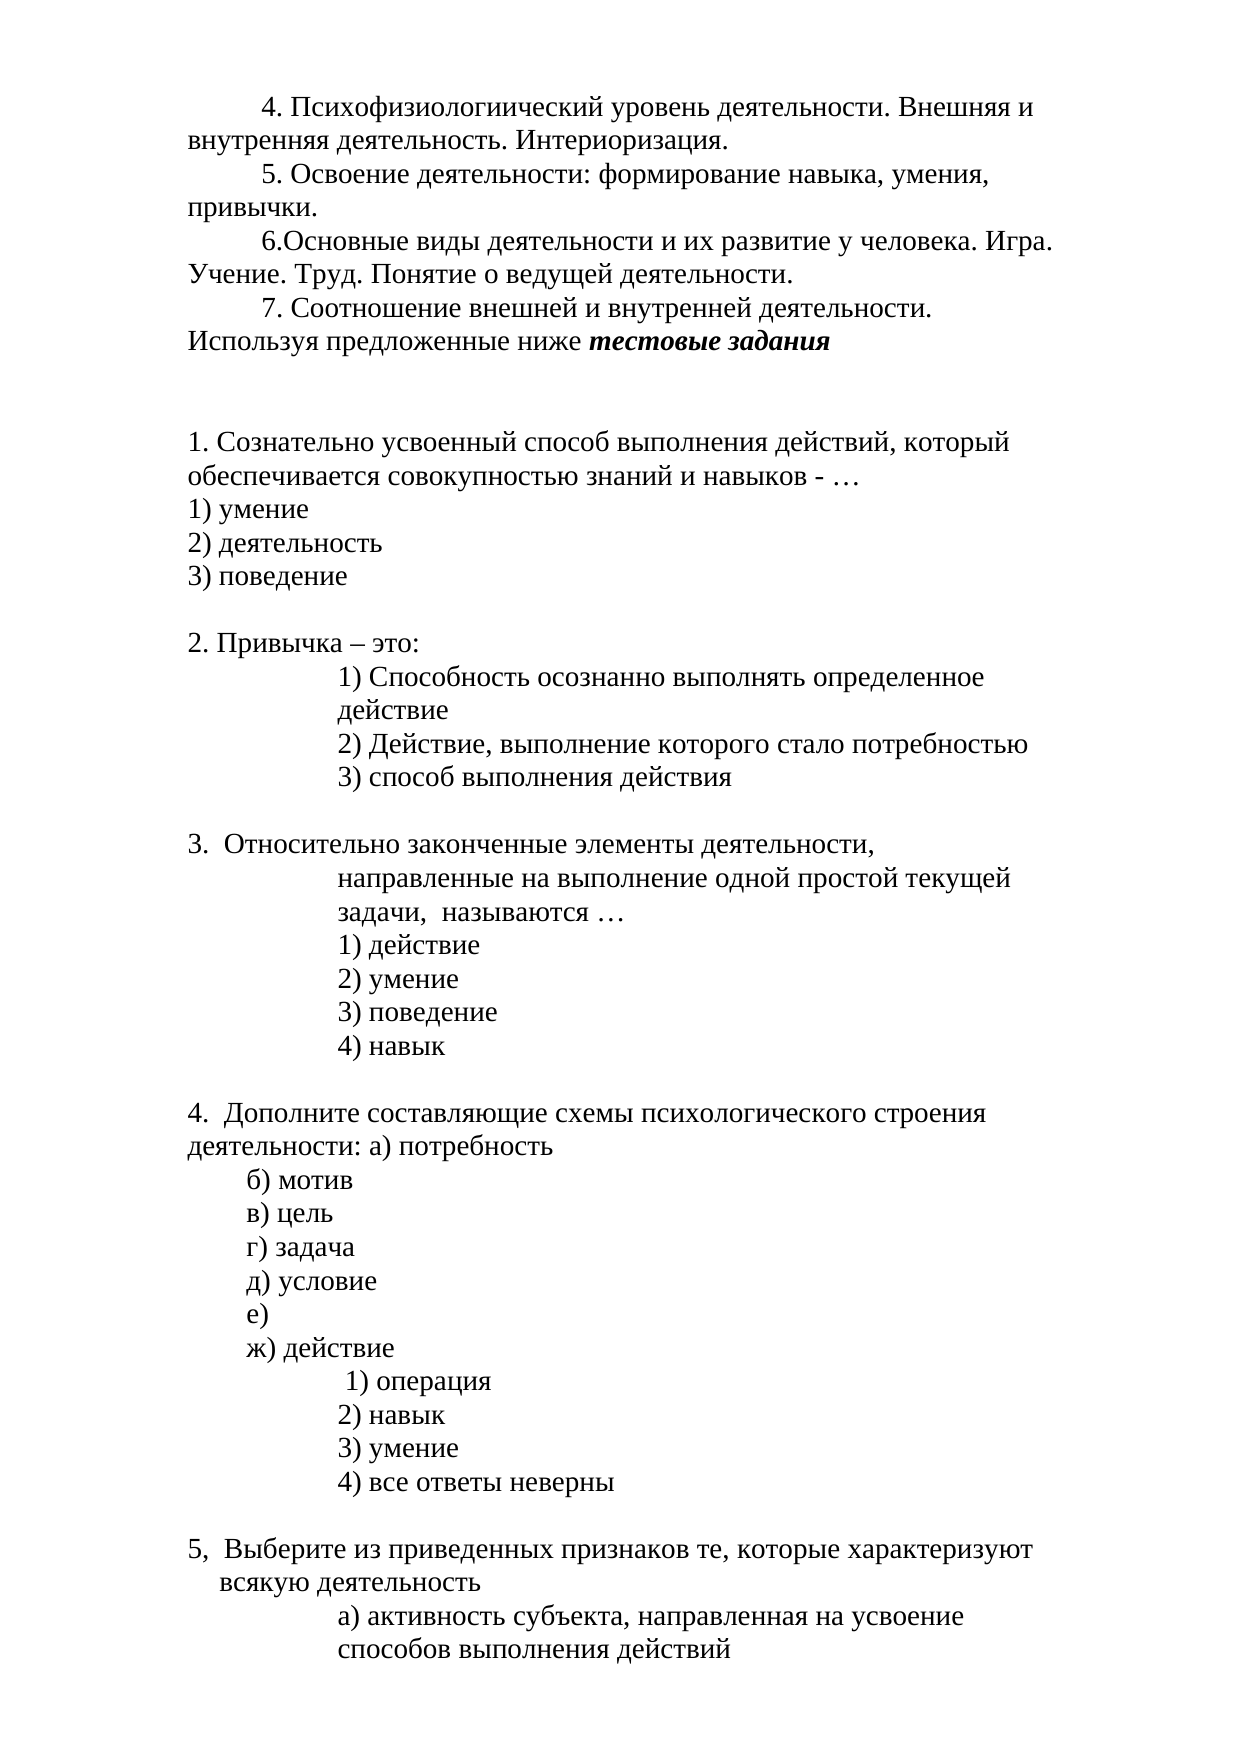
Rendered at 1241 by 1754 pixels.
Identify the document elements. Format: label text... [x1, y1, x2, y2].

text 1) умение [187, 491, 1059, 525]
text Используя предложенные ниже тестовые задания [187, 323, 1069, 357]
text 4. Дополните составляющие схемы психологического строения деятельности: а) потребность [187, 1095, 1054, 1162]
text а) активность субъекта, направленная на усвоение способов выполнения действий [337, 1598, 1069, 1665]
text 5, Выберите из приведенных признаков те, которые характеризуют всякую деятельность [187, 1531, 1069, 1598]
text 3) поведение [187, 558, 1069, 592]
text 2) умение [337, 961, 1054, 994]
text 2. Привычка – это: [187, 625, 1069, 659]
text 3) способ выполнения действия [337, 759, 1069, 793]
text 2) навык [337, 1397, 1069, 1430]
text 1) Способность осознанно выполнять определенное действие [337, 659, 1069, 726]
text 4) навык [337, 1028, 1054, 1061]
text в) цель [246, 1196, 1069, 1229]
text ж) действие [246, 1330, 1069, 1363]
text д) условие [246, 1263, 1069, 1296]
text 1) операция [337, 1363, 1069, 1397]
text 2) деятельность [187, 525, 1069, 558]
text 1) действие [337, 927, 1054, 961]
text б) мотив [246, 1162, 1069, 1196]
text 1. Сознательно усвоенный способ выполнения действий, который обеспечивается совокупностью знаний и навыков - … [187, 424, 1059, 491]
text 5. Освоение деятельности: формирование навыка, умения, привычки. [187, 156, 1069, 223]
text 6.Основные виды деятельности и их развитие у человека. Игра. Учение. Труд. Понятие о ведущей деятельности. [187, 223, 1069, 290]
text е) [246, 1296, 1069, 1330]
text 3. Относительно законченные элементы деятельности, направленные на выполнение одной простой текущей задачи, называются … [187, 827, 1054, 927]
text 4) все ответы неверны [337, 1464, 1069, 1497]
text 3) умение [337, 1430, 1069, 1464]
text 3) поведение [337, 994, 1054, 1028]
text 4. Психофизиологиический уровень деятельности. Внешняя и внутренняя деятельность. Интериоризация. [187, 89, 1069, 156]
text 2) Действие, выполнение которого стало потребностью [337, 726, 1069, 759]
text 7. Соотношение внешней и внутренней деятельности. [261, 290, 1069, 323]
text г) задача [246, 1229, 1069, 1263]
